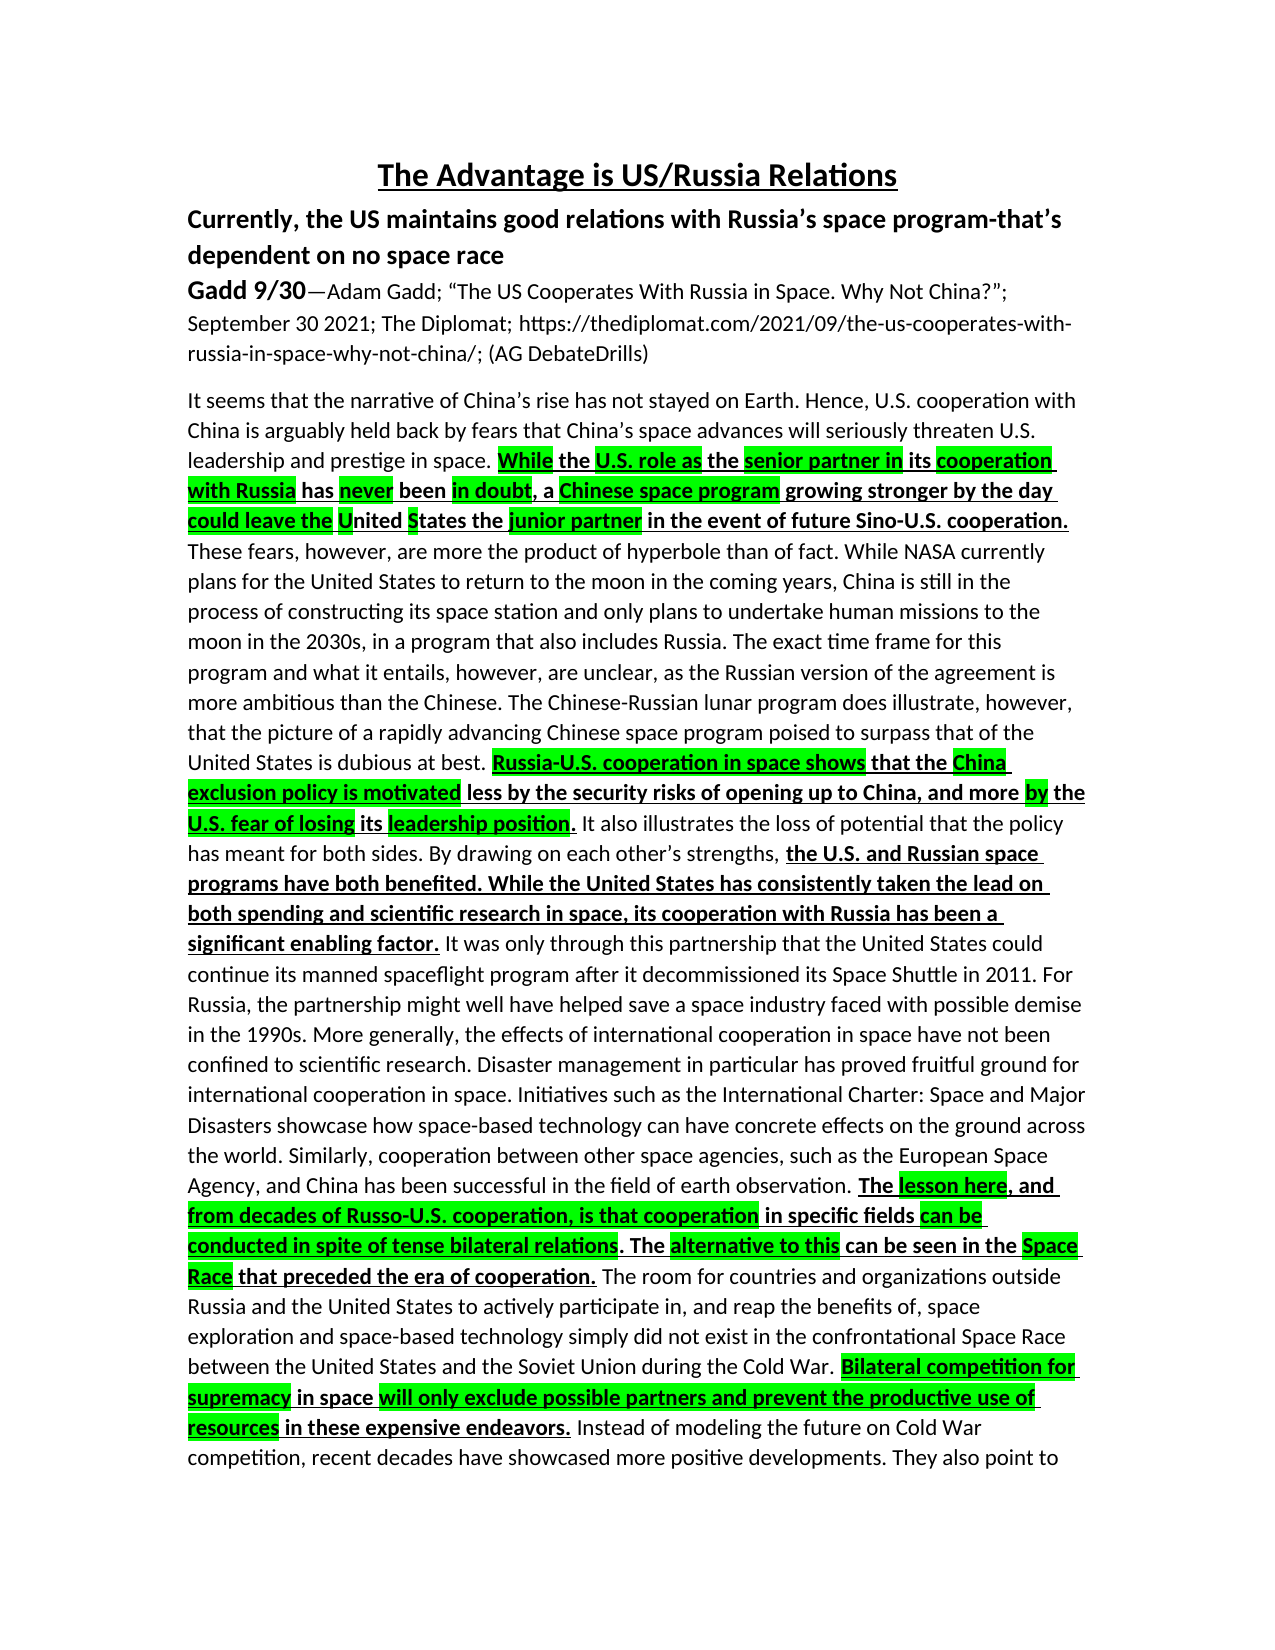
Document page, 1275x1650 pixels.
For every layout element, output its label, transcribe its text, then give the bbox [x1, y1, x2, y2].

text Gadd 9/30—Adam Gadd; “The US Cooperates With Russia in Space. Why Not China?”; September 30 2021; The Diplomat; https://thediplomat.com/2021/09/the-us-cooperates-with-russia-in-space-why-not-china/; (AG DebateDrills) [187, 273, 1087, 367]
subtitle Currently, the US maintains good relations with Russia’s space program-that’s dependent on no space race [187, 202, 1087, 271]
subtitle The Advantage is US/Russia Relations [187, 154, 1087, 195]
